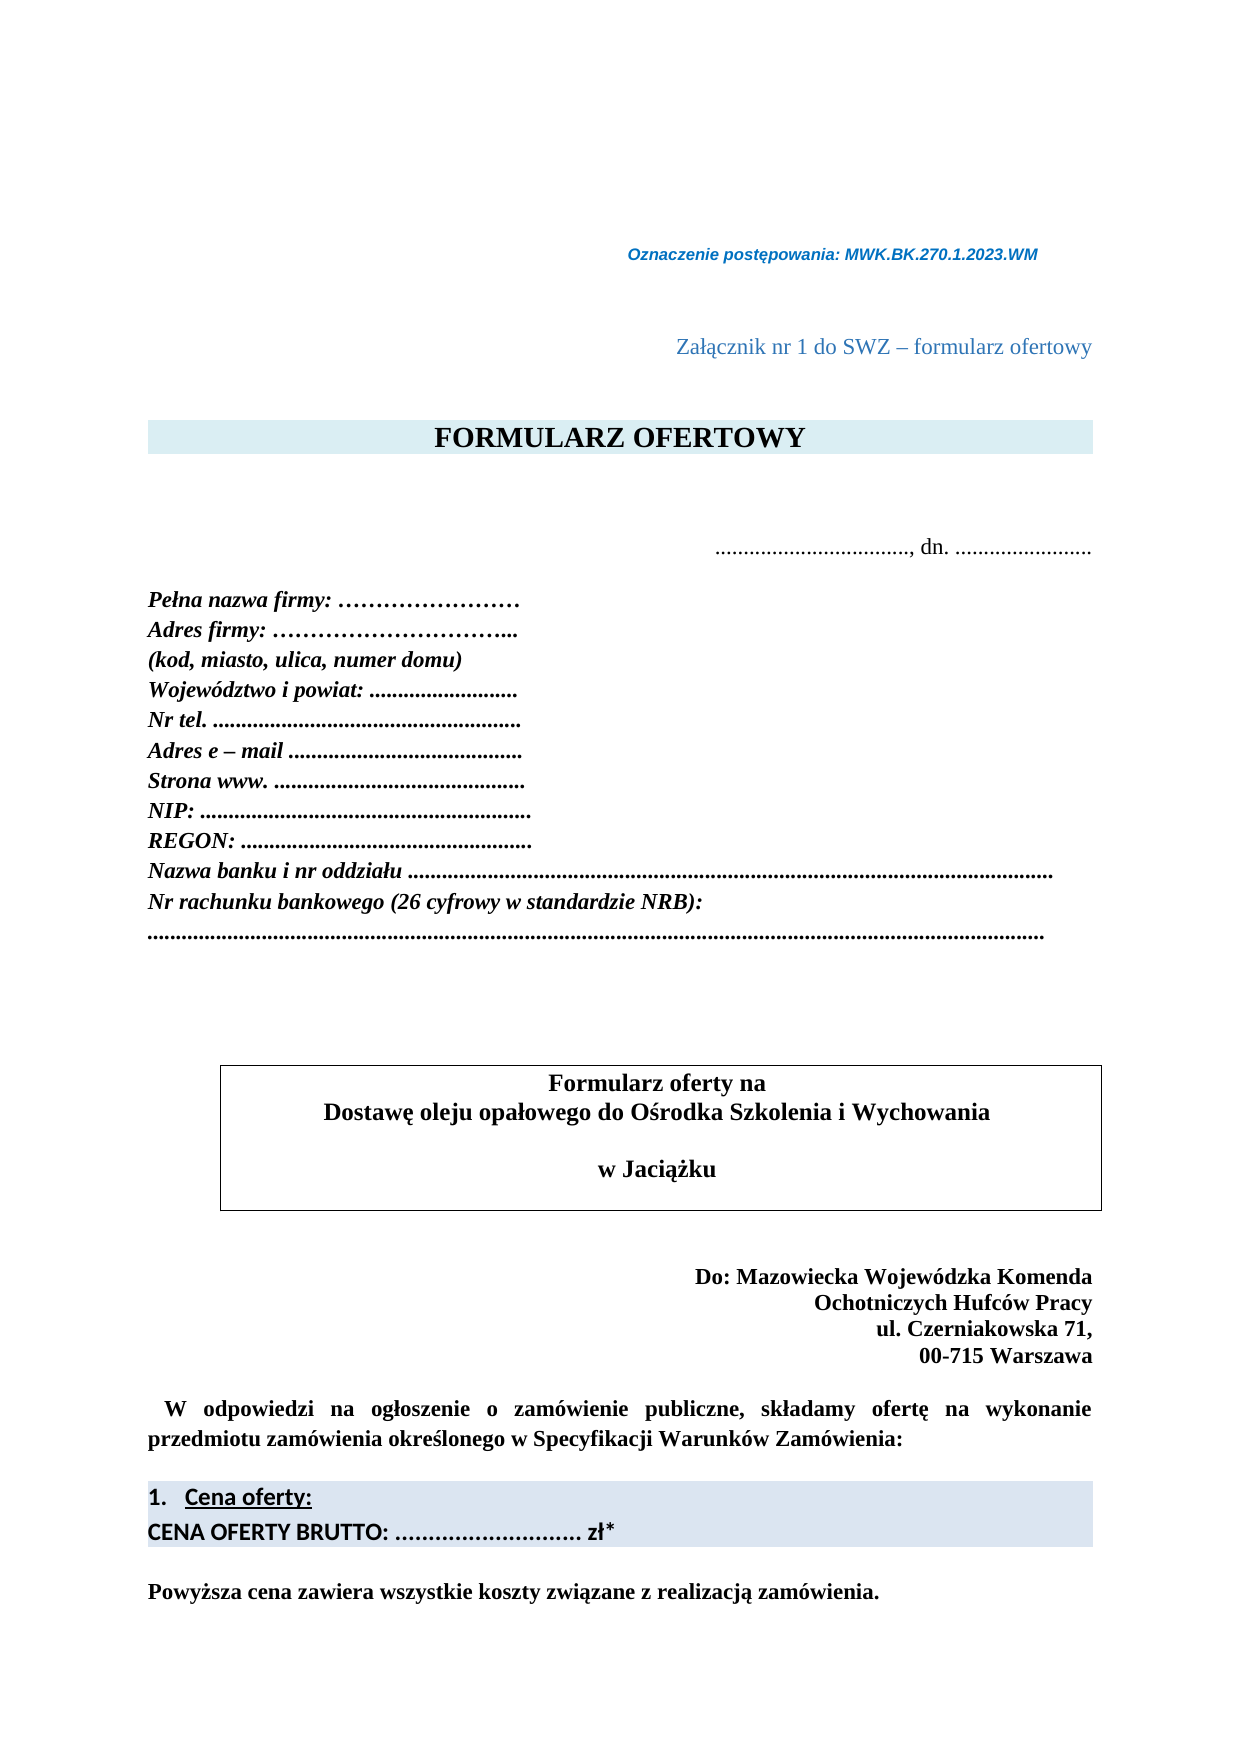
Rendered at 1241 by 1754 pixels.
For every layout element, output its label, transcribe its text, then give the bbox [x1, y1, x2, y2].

text Adres firmy: …………………………... [148, 616, 1093, 642]
list Cena oferty: [148, 1481, 1093, 1512]
text Adres e – mail ......................................... [148, 737, 1093, 763]
text ul. Czerniakowska 71, [148, 1316, 1093, 1342]
text NIP: .......................................................... [148, 797, 1093, 823]
text W odpowiedzi na ogłoszenie o zamówienie publiczne, składamy ofertę na wykonanie przedmiotu zamówienia określonego w Specyfikacji Warunków Zamówienia: [148, 1394, 1093, 1451]
text Dostawę oleju opałowego do Ośrodka Szkolenia i Wychowania [221, 1094, 1101, 1126]
text Strona www. ............................................ [148, 767, 1093, 793]
text Powyższa cena zawiera wszystkie koszty związane z realizacją zamówienia. [148, 1578, 1093, 1604]
text Załącznik nr 1 do SWZ – formularz ofertowy [148, 333, 1093, 359]
text .................................., dn. ........................ [148, 533, 1093, 559]
text FORMULARZ OFERTOWY [148, 420, 1093, 454]
text ............................................................................................................................................................. [148, 918, 1093, 944]
text Województwo i powiat: .......................... [148, 676, 1093, 703]
text Nr rachunku bankowego (26 cyfrowy w standardzie NRB): [148, 888, 1093, 914]
text REGON: ................................................... [148, 827, 1093, 854]
text Nazwa banku i nr oddziału ................................................................................................................. [148, 858, 1093, 884]
text Pełna nazwa firmy: …………………… [148, 586, 1093, 612]
text 00-715 Warszawa [148, 1342, 1093, 1368]
text Nr tel. ...................................................... [148, 707, 1093, 733]
text CENA OFERTY BRUTTO: ............................ zł* [148, 1516, 1093, 1547]
text (kod, miasto, ulica, numer domu) [148, 646, 1093, 672]
text Formularz oferty na [221, 1066, 1101, 1094]
text w Jaciążku [221, 1151, 1101, 1210]
text Do: Mazowiecka Wojewódzka Komenda [148, 1263, 1093, 1289]
text Ochotniczych Hufców Pracy [148, 1289, 1093, 1316]
